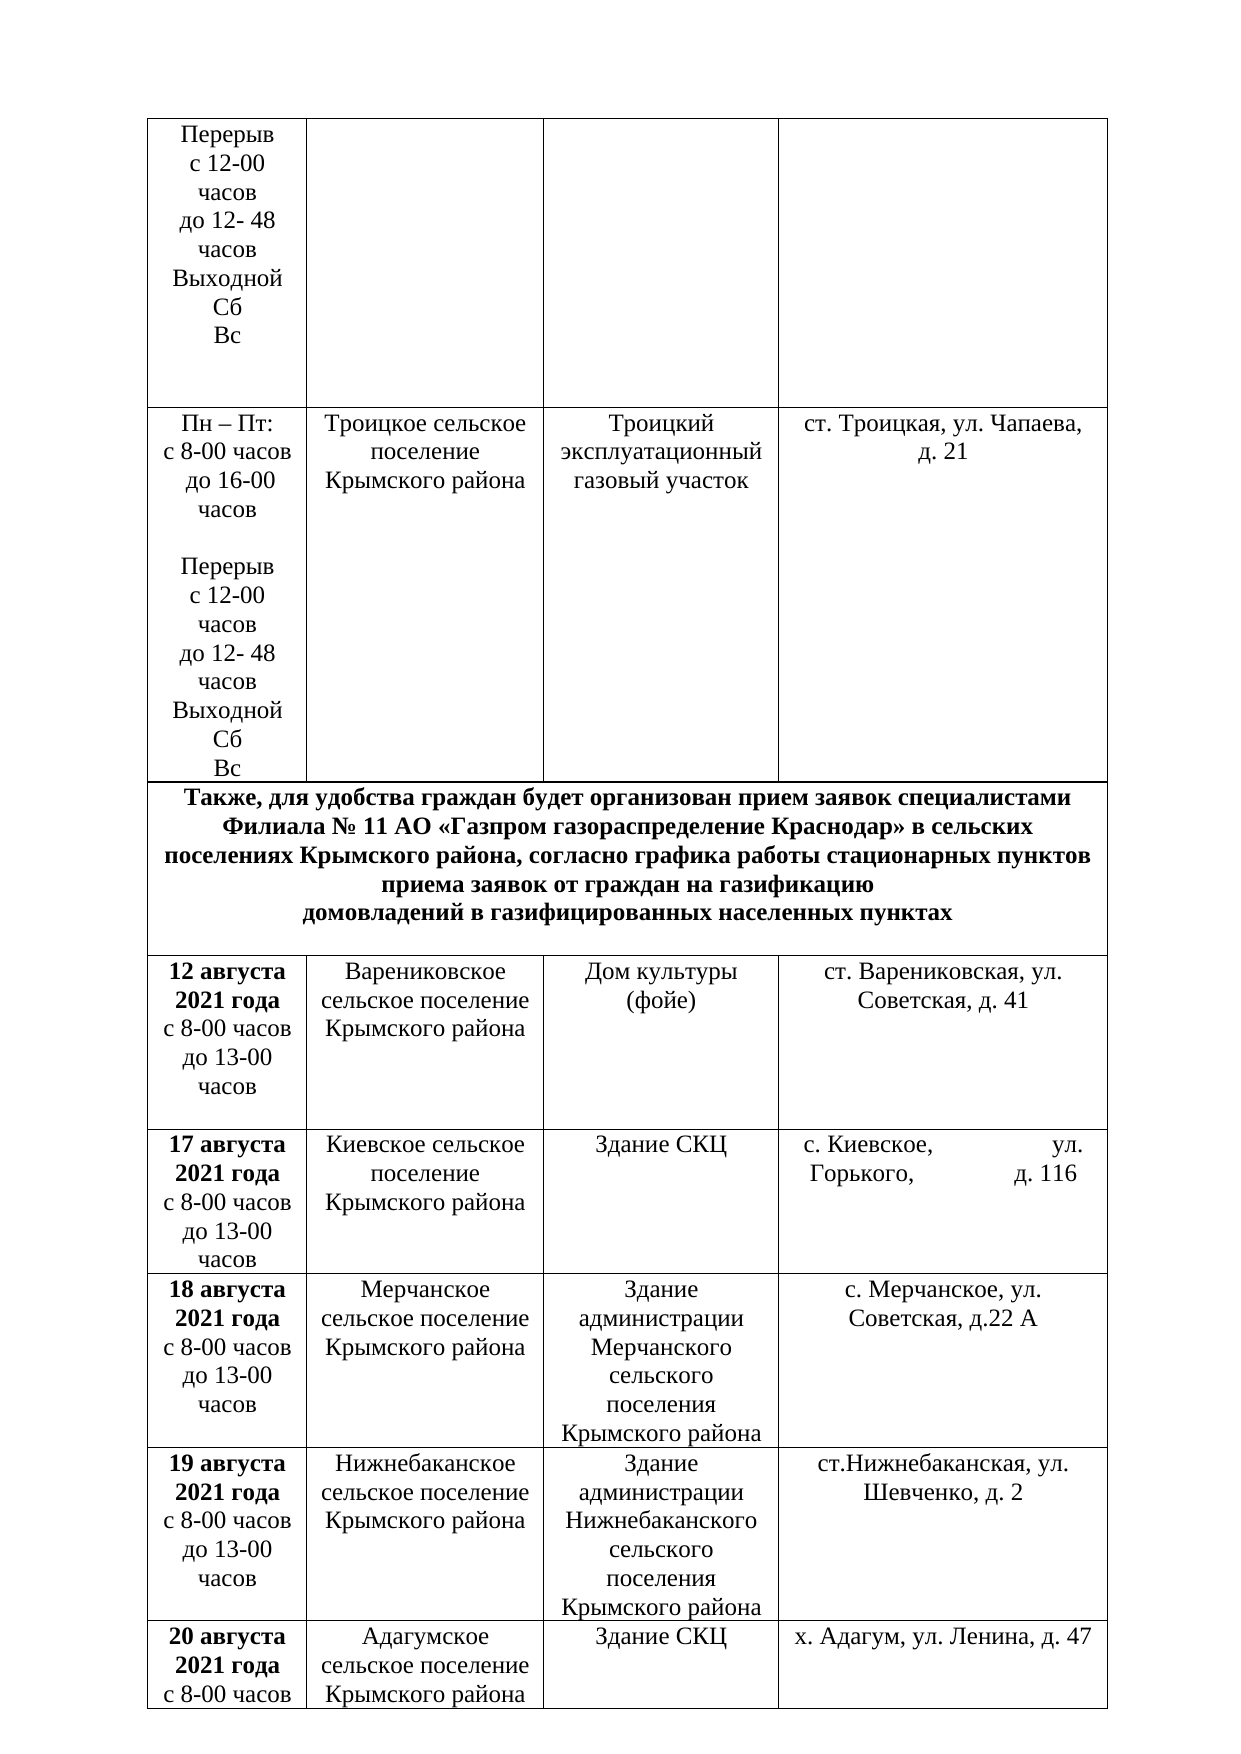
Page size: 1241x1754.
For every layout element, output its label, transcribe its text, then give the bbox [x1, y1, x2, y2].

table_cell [148, 119, 306, 407]
table_cell Здание администрации Нижнебаканского сельского поселения Крымского района [544, 1448, 778, 1620]
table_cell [779, 1621, 1107, 1708]
table_cell Здание администрации Мерчанского сельского поселения Крымского района [544, 1274, 778, 1447]
table_cell ст. Троицкая, ул. Чапаева, д. 21 [779, 408, 1107, 781]
table_cell 17 августа 2021 года с 8-00 часов до 13-00 часов [148, 1130, 306, 1273]
table_cell 19 августа 2021 года с 8-00 часов до 13-00 часов [148, 1448, 306, 1620]
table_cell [544, 119, 778, 407]
table_cell Троицкое сельское поселение Крымского района [307, 408, 543, 781]
table_cell Варениковское сельское поселение Крымского района [307, 956, 543, 1128]
table_cell Здание СКЦ [544, 1130, 778, 1273]
table_cell с. Мерчанское, ул. Советская, д.22 А [779, 1274, 1107, 1447]
table_cell Троицкий эксплуатационный газовый участок [544, 408, 778, 781]
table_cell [148, 1621, 306, 1708]
table_cell Здание СКЦ [544, 1621, 778, 1708]
table_cell ст.Нижнебаканская, ул. Шевченко, д. 2 [779, 1448, 1107, 1620]
table_cell Дом культуры (фойе) [544, 956, 778, 1128]
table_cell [779, 119, 1107, 407]
table_cell Нижнебаканское сельское поселение Крымского района [307, 1448, 543, 1620]
table_cell ст. Варениковская, ул. Советская, д. 41 [779, 956, 1107, 1128]
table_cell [307, 1621, 543, 1708]
table_cell Мерчанское сельское поселение Крымского района [307, 1274, 543, 1447]
table_cell 18 августа 2021 года с 8-00 часов до 13-00 часов [148, 1274, 306, 1447]
table_cell Также, для удобства граждан будет организован прием заявок специалистами Филиала № 11 АО «Газпром газораспределение Краснодар» в сельских поселениях Крымского района, согласно графика работы стационарных пунктов приема заявок от граждан на газификацию домовладений в газифицированных населенных пунктах [148, 783, 1107, 955]
table_cell с. Киевское, ул. Горького, д. 116 [779, 1130, 1107, 1273]
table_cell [307, 119, 543, 407]
table_cell Пн – Пт: с 8-00 часов до 16-00 часов Перерыв с 12-00 часов до 12- 48 часов Выходной Сб Вс [148, 408, 306, 781]
table_cell 12 августа 2021 года с 8-00 часов до 13-00 часов [148, 956, 306, 1128]
table_cell Киевское сельское поселение Крымского района [307, 1130, 543, 1273]
